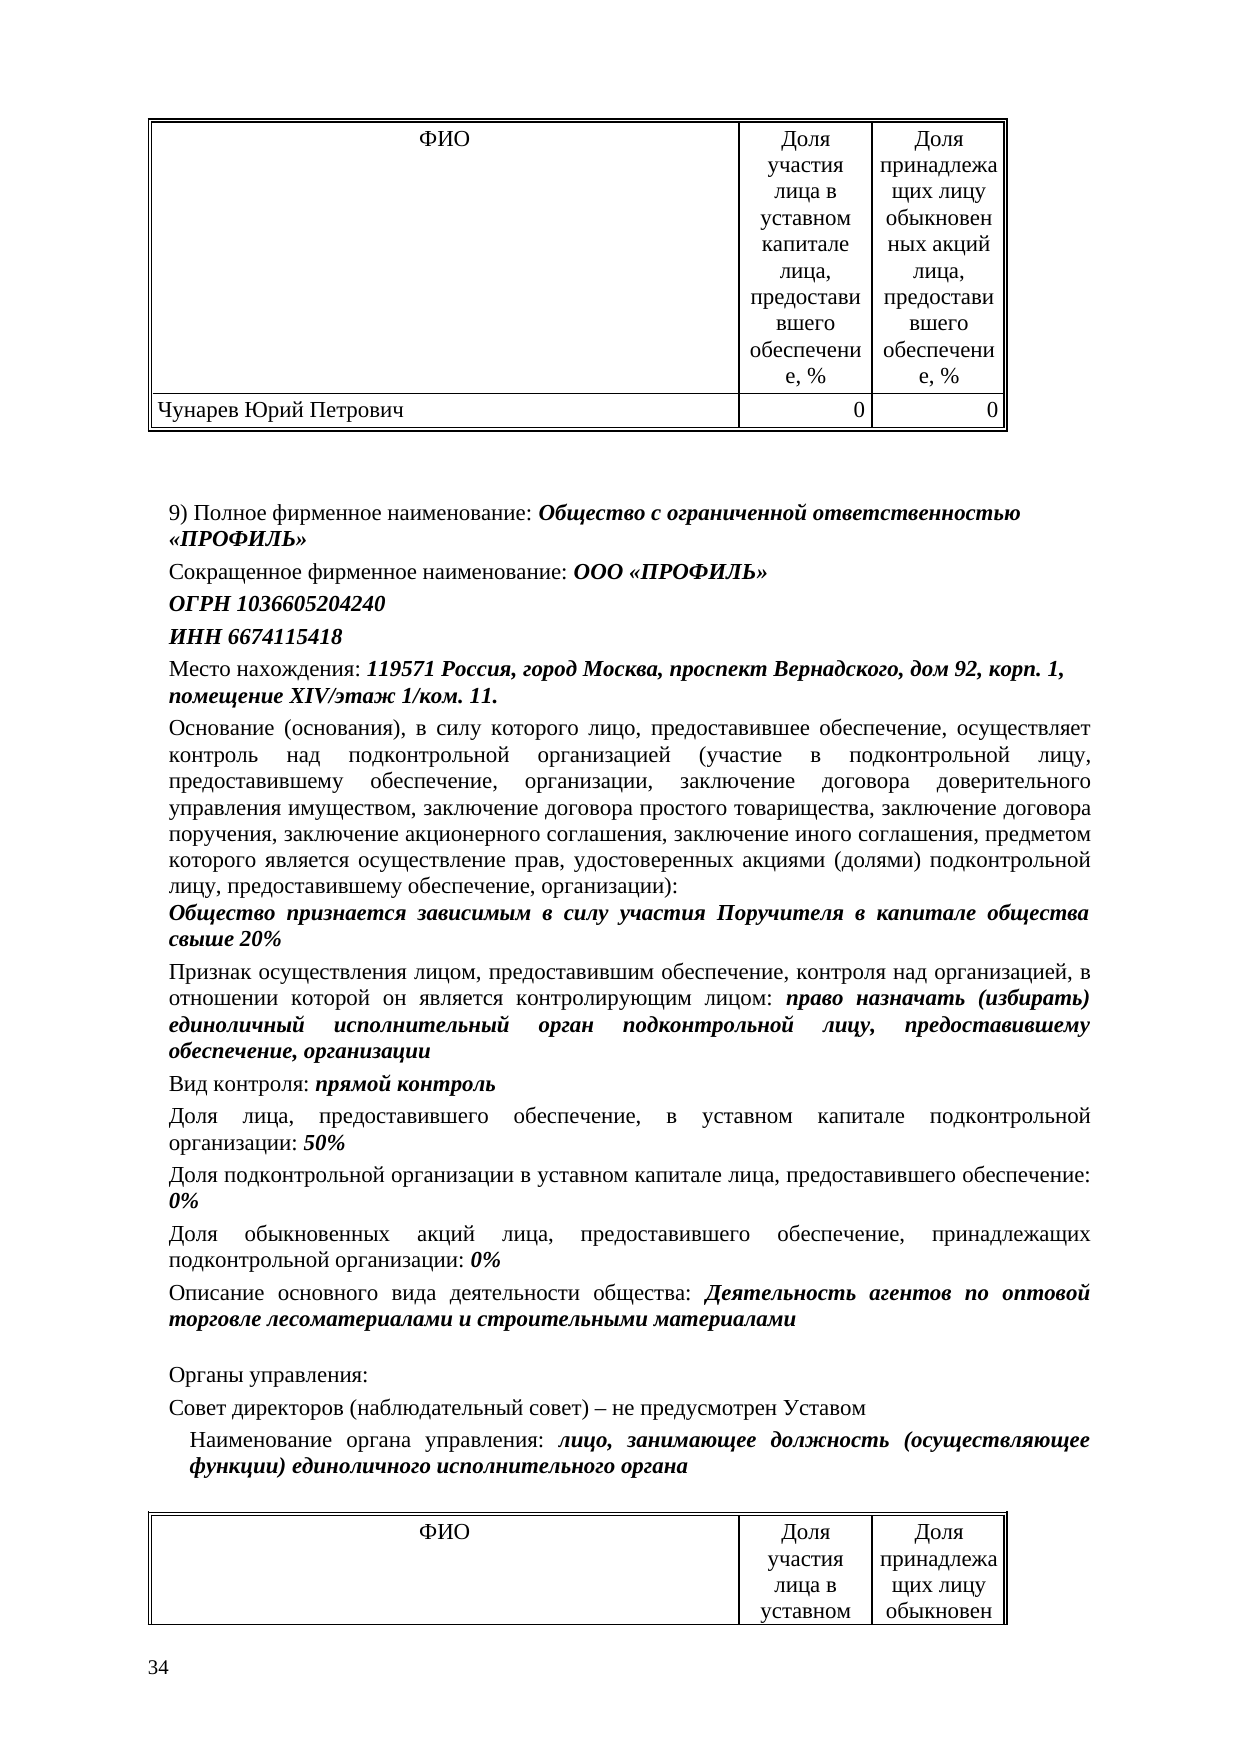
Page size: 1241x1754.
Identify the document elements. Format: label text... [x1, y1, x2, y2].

text Совет директоров (наблюдательный совет) – не предусмотрен Уставом [168, 1393, 1092, 1420]
text Доля обыкновенных акций лица, предоставившего обеспечение, принадлежащих подконтрольной организации: 0% [168, 1220, 1092, 1273]
text Доля лица, предоставившего обеспечение, в уставном капитале подконтрольной организации: 50% [168, 1102, 1092, 1155]
text Доля подконтрольной организации в уставном капитале лица, предоставившего обеспечение: 0% [168, 1161, 1092, 1214]
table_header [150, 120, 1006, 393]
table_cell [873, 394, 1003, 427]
text Вид контроля: прямой контроль [168, 1069, 1092, 1096]
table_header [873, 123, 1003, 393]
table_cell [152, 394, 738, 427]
text Место нахождения: 119571 Россия, город Москва, проспект Вернадского, дом 92, корп. 1, помещение XIV/этаж 1/ком. 11. [168, 656, 1092, 708]
text ИНН 6674115418 [168, 623, 1092, 649]
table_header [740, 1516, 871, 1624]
text Сокращенное фирменное наименование: ООО «ПРОФИЛЬ» [168, 558, 1092, 584]
text Наименование органа управления: лицо, занимающее должность (осуществляющее функции) единоличного исполнительного органа [189, 1426, 1092, 1479]
text 9) Полное фирменное наименование: Общество с ограниченной ответственностью «ПРОФИЛЬ» [168, 499, 1092, 551]
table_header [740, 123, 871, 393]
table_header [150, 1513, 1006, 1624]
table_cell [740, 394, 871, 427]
text Органы управления: [168, 1361, 1092, 1387]
text Описание основного вида деятельности общества: Деятельность агентов по оптовой торговле лесоматериалами и строительными материалами [168, 1279, 1092, 1332]
text Основание (основания), в силу которого лицо, предоставившее обеспечение, осуществляет контроль над подконтрольной организацией (участие в подконтрольной лицу, предоставившему обеспечение, организации, заключение договора доверительного управления имуществом, заключение договора простого товарищества, заключение договора поручения, заключение акционерного соглашения, заключение иного соглашения, предметом которого является осуществление прав, удостоверенных акциями (долями) подконтрольной лицу, предоставившему обеспечение, организации): Общество признается зависимым в силу участия Поручителя в капитале общества свыше 20% [168, 714, 1092, 952]
text ОГРН 1036605204240 [168, 590, 1092, 617]
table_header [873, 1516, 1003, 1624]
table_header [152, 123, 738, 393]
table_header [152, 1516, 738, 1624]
text Признак осуществления лицом, предоставившим обеспечение, контроля над организацией, в отношении которой он является контролирующим лицом: право назначать (избирать) единоличный исполнительный орган подконтрольной лицу, предоставившему обеспечение, организации [168, 958, 1092, 1063]
